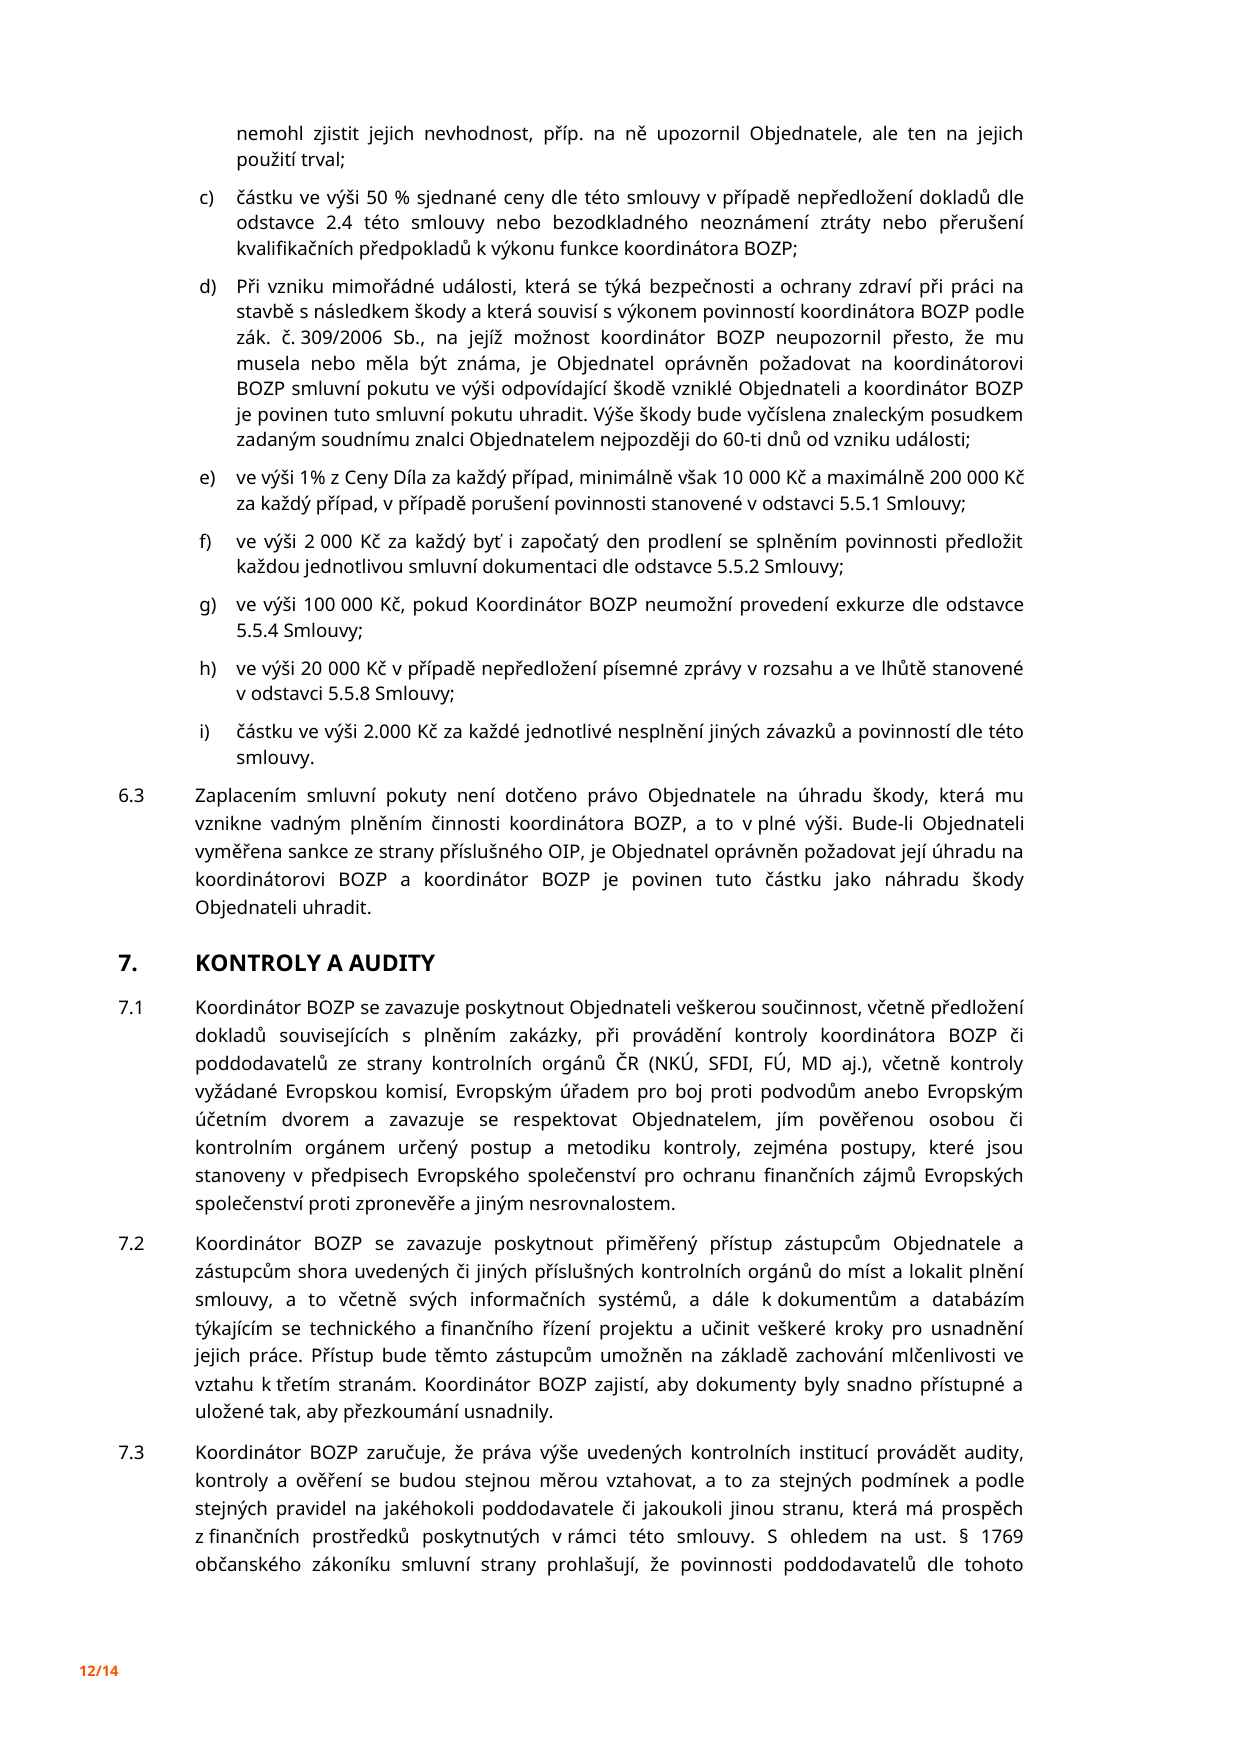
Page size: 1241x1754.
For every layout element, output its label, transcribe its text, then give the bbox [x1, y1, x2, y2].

text Koordinátor BOZP se zavazuje poskytnout Objednateli veškerou součinnost, včetně předložení dokladů souvisejících s plněním zakázky, při provádění kontroly koordinátora BOZP či poddodavatelů ze strany kontrolních orgánů ČR (NKÚ, SFDI, FÚ, MD aj.), včetně kontroly vyžádané Evropskou komisí, Evropským úřadem pro boj proti podvodům anebo Evropským účetním dvorem a zavazuje se respektovat Objednatelem, jím pověřenou osobou či kontrolním orgánem určený postup a metodiku kontroly, zejména postupy, které jsou stanoveny v předpisech Evropského společenství pro ochranu finančních zájmů Evropských společenství proti zpronevěře a jiným nesrovnalostem. [118, 994, 1024, 1216]
list ve výši 2 000 Kč za každý byť i započatý den prodlení se splněním povinnosti předložit každou jednotlivou smluvní dokumentaci dle odstavce 5.5.2 Smlouvy; [199, 528, 1024, 579]
list ve výši 100 000 Kč, pokud Koordinátor BOZP neumožní provedení exkurze dle odstavce 5.5.4 Smlouvy; [199, 591, 1024, 642]
text KONTROLY A AUDITY [118, 947, 1024, 978]
list Při vzniku mimořádné události, která se týká bezpečnosti a ochrany zdraví při práci na stavbě s následkem škody a která souvisí s výkonem povinností koordinátora BOZP podle zák. č. 309/2006 Sb., na jejíž možnost koordinátor BOZP neupozornil přesto, že mu musela nebo měla být známa, je Objednatel oprávněn požadovat na koordinátorovi BOZP smluvní pokutu ve výši odpovídající škodě vzniklé Objednateli a koordinátor BOZP je povinen tuto smluvní pokutu uhradit. Výše škody bude vyčíslena znaleckým posudkem zadaným soudnímu znalci Objednatelem nejpozději do 60-ti dnů od vzniku události; [199, 273, 1024, 452]
list ve výši 1% z Ceny Díla za každý případ, minimálně však 10 000 Kč a maximálně 200 000 Kč za každý případ, v případě porušení povinnosti stanovené v odstavci 5.5.1 Smlouvy; [199, 464, 1024, 515]
text Zaplacením smluvní pokuty není dotčeno právo Objednatele na úhradu škody, která mu vznikne vadným plněním činnosti koordinátora BOZP, a to v plné výši. Bude-li Objednateli vyměřena sankce ze strany příslušného OIP, je Objednatel oprávněn požadovat její úhradu na koordinátorovi BOZP a koordinátor BOZP je povinen tuto částku jako náhradu škody Objednateli uhradit. [118, 782, 1024, 920]
list částku ve výši 2.000 Kč za každé jednotlivé nesplnění jiných závazků a povinností dle této smlouvy. [199, 718, 1024, 769]
list částku ve výši 50 % sjednané ceny dle této smlouvy v případě nepředložení dokladů dle odstavce 2.4 této smlouvy nebo bezodkladného neoznámení ztráty nebo přerušení kvalifikačních předpokladů k výkonu funkce koordinátora BOZP; [199, 184, 1024, 261]
text Koordinátor BOZP se zavazuje poskytnout přiměřený přístup zástupcům Objednatele a zástupcům shora uvedených či jiných příslušných kontrolních orgánů do míst a lokalit plnění smlouvy, a to včetně svých informačních systémů, a dále k dokumentům a databázím týkajícím se technického a finančního řízení projektu a učinit veškeré kroky pro usnadnění jejich práce. Přístup bude těmto zástupcům umožněn na základě zachování mlčenlivosti ve vztahu k třetím stranám. Koordinátor BOZP zajistí, aby dokumenty byly snadno přístupné a uložené tak, aby přezkoumání usnadnily. [118, 1231, 1024, 1424]
list ve výši 20 000 Kč v případě nepředložení písemné zprávy v rozsahu a ve lhůtě stanovené v odstavci 5.5.8 Smlouvy; [199, 655, 1024, 706]
